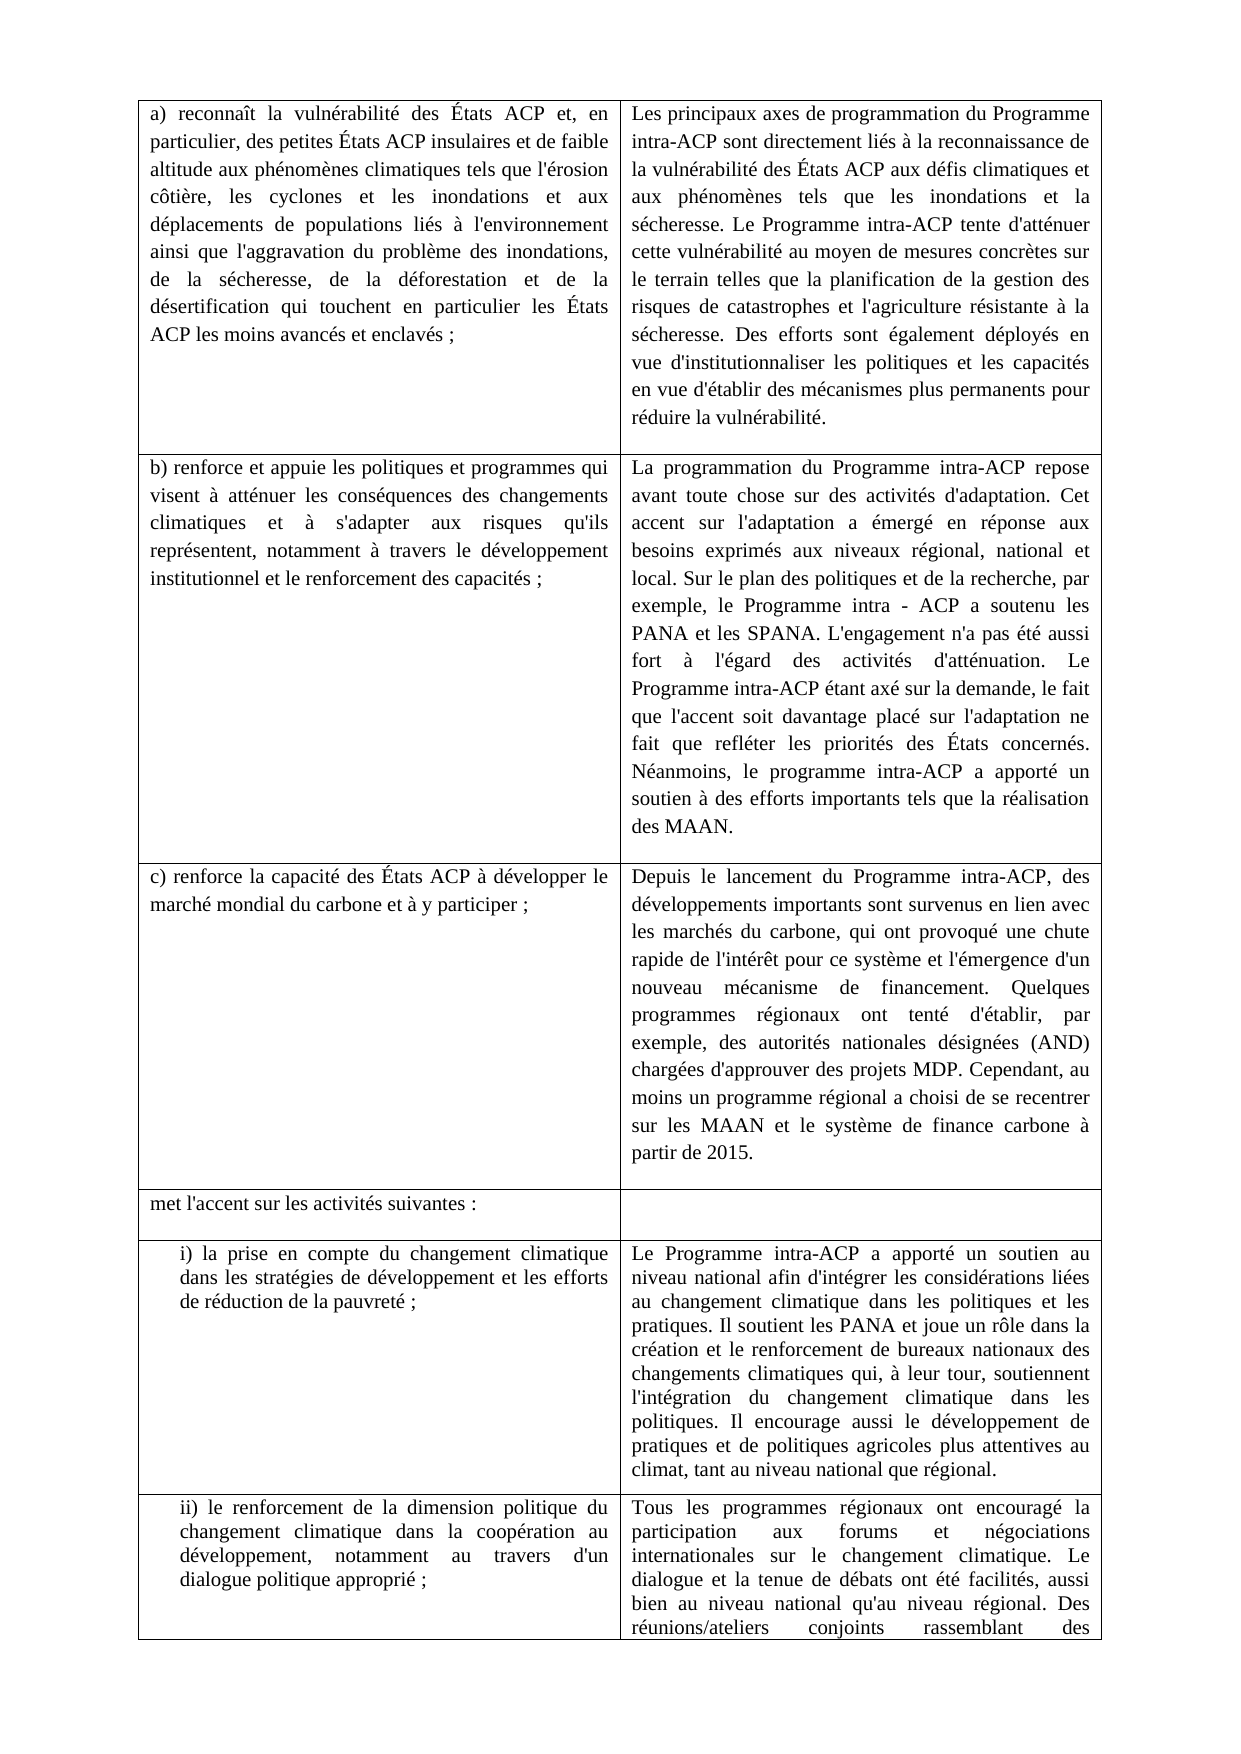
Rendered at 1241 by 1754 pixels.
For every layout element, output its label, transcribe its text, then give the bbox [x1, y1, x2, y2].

table_cell met l'accent sur les activités suivantes : [139, 1190, 620, 1239]
table_cell Depuis le lancement du Programme intra-ACP, des développements importants sont survenus en lien avec les marchés du carbone, qui ont provoqué une chute rapide de l'intérêt pour ce système et l'émergence d'un nouveau mécanisme de financement. Quelques programmes régionaux ont tenté d'établir, par exemple, des autorités nationales désignées (AND) chargées d'approuver des projets MDP. Cependant, au moins un programme régional a choisi de se recentrer sur les MAAN et le système de finance carbone à partir de 2015. [621, 864, 1101, 1189]
table_cell a) reconnaît la vulnérabilité des États ACP et, en particulier, des petites États ACP insulaires et de faible altitude aux phénomènes climatiques tels que l'érosion côtière, les cyclones et les inondations et aux déplacements de populations liés à l'environnement ainsi que l'aggravation du problème des inondations, de la sécheresse, de la déforestation et de la désertification qui touchent en particulier les États ACP les moins avancés et enclavés ; [139, 101, 620, 454]
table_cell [139, 1495, 620, 1639]
table_cell La programmation du Programme intra-ACP repose avant toute chose sur des activités d'adaptation. Cet accent sur l'adaptation a émergé en réponse aux besoins exprimés aux niveaux régional, national et local. Sur le plan des politiques et de la recherche, par exemple, le Programme intra - ACP a soutenu les PANA et les SPANA. L'engagement n'a pas été aussi fort à l'égard des activités d'atténuation. Le Programme intra-ACP étant axé sur la demande, le fait que l'accent soit davantage placé sur l'adaptation ne fait que refléter les priorités des États concernés. Néanmoins, le programme intra-ACP a apporté un soutien à des efforts importants tels que la réalisation des MAAN. [621, 455, 1101, 863]
table_cell c) renforce la capacité des États ACP à développer le marché mondial du carbone et à y participer ; [139, 864, 620, 1189]
table_cell [621, 1190, 1101, 1239]
table_cell Les principaux axes de programmation du Programme intra-ACP sont directement liés à la reconnaissance de la vulnérabilité des États ACP aux défis climatiques et aux phénomènes tels que les inondations et la sécheresse. Le Programme intra-ACP tente d'atténuer cette vulnérabilité au moyen de mesures concrètes sur le terrain telles que la planification de la gestion des risques de catastrophes et l'agriculture résistante à la sécheresse. Des efforts sont également déployés en vue d'institutionnaliser les politiques et les capacités en vue d'établir des mécanismes plus permanents pour réduire la vulnérabilité. [621, 101, 1101, 454]
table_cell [621, 1495, 1101, 1639]
table_cell b) renforce et appuie les politiques et programmes qui visent à atténuer les conséquences des changements climatiques et à s'adapter aux risques qu'ils représentent, notamment à travers le développement institutionnel et le renforcement des capacités ; [139, 455, 620, 863]
table_cell i) la prise en compte du changement climatique dans les stratégies de développement et les efforts de réduction de la pauvreté ; [139, 1241, 620, 1494]
table_cell Le Programme intra-ACP a apporté un soutien au niveau national afin d'intégrer les considérations liées au changement climatique dans les politiques et les pratiques. Il soutient les PANA et joue un rôle dans la création et le renforcement de bureaux nationaux des changements climatiques qui, à leur tour, soutiennent l'intégration du changement climatique dans les politiques. Il encourage aussi le développement de pratiques et de politiques agricoles plus attentives au climat, tant au niveau national que régional. [621, 1241, 1101, 1494]
